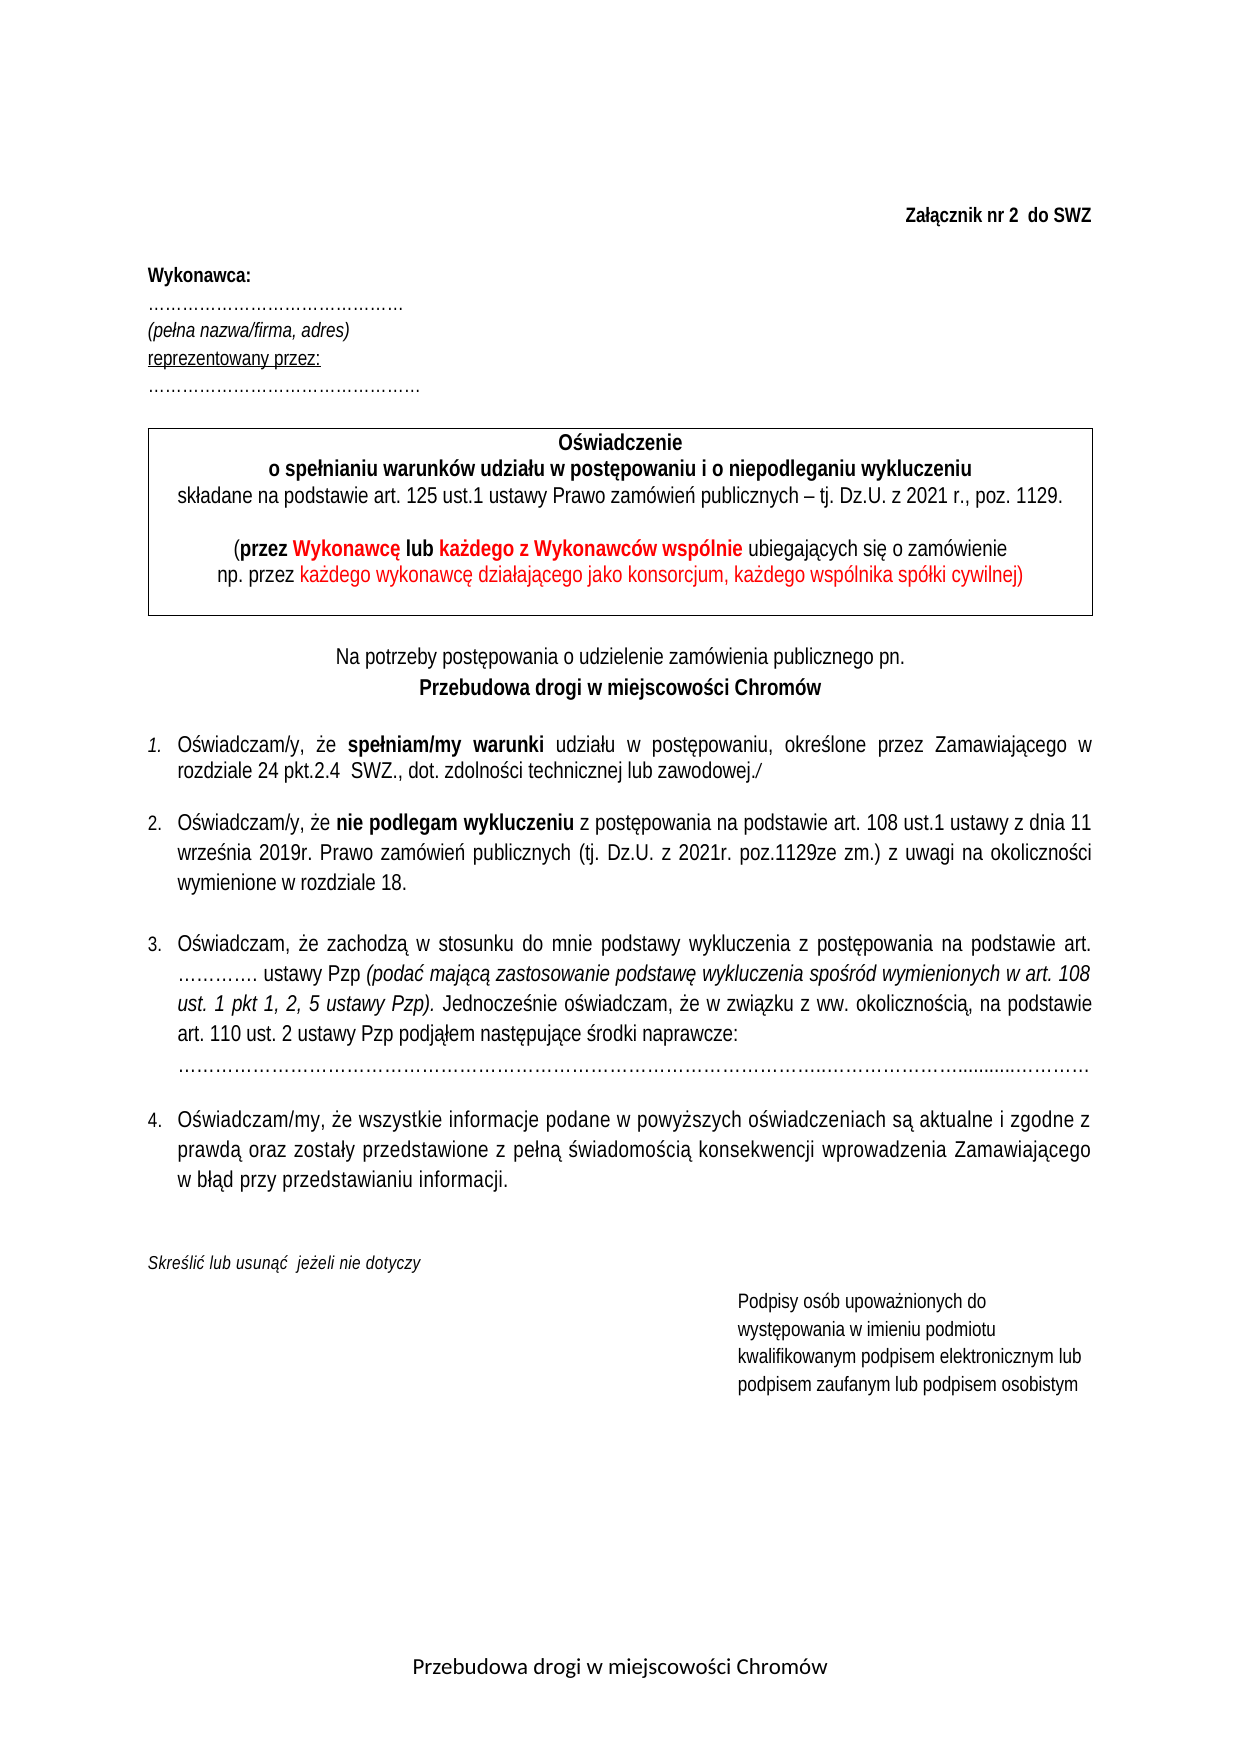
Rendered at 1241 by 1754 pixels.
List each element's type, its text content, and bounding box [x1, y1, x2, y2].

text Na potrzeby postępowania o udzielenie zamówienia publicznego pn. [148, 643, 1093, 669]
text Załącznik nr 2 do SWZ [148, 203, 1091, 227]
text Podpisy osób upoważnionych do występowania w imieniu podmiotu kwalifikowanym podpisem elektronicznym lub podpisem zaufanym lub podpisem osobistym [738, 1289, 1093, 1395]
text ………………………………………… [148, 373, 1093, 397]
text Wykonawca: [148, 263, 1093, 287]
text ……………………………………… [148, 291, 472, 314]
list Oświadczam, że zachodzą w stosunku do mnie podstawy wykluczenia z postępowania na podstawie art. …………. ustawy Pzp (podać mającą zastosowanie podstawę wykluczenia spośród wymienionych w art. 108 ust. 1 pkt 1, 2, 5 ustawy Pzp). Jednocześnie oświadczam, że w związku z ww. okolicznością, na podstawie art. 110 ust. 2 ustawy Pzp podjąłem następujące środki naprawcze: [148, 930, 1093, 1047]
text (pełna nazwa/firma, adres) [148, 318, 472, 342]
list Oświadczam/y, że nie podlegam wykluczeniu z postępowania na podstawie art. 108 ust.1 ustawy z dnia 11 września 2019r. Prawo zamówień publicznych (tj. Dz.U. z 2021r. poz.1129ze zm.) z uwagi na okoliczności wymienione w rozdziale 18. [148, 809, 1093, 896]
list …………………………………………………………………………………………..…………………...........………… [177, 1051, 1093, 1077]
text reprezentowany przez: [148, 346, 1093, 369]
list Oświadczam/y, że spełniam/my warunki udziału w postępowaniu, określone przez Zamawiającego w rozdziale 24 pkt.2.4 SWZ., dot. zdolności technicznej lub zawodowej./ [148, 731, 1093, 784]
table_header Oświadczenie o spełnianiu warunków udziału w postępowaniu i o niepodleganiu wykluczeniu składane na podstawie art. 125 ust.1 ustawy Prawo zamówień publicznych – tj. Dz.U. z 2021 r., poz. 1129. (przez Wykonawcę lub każdego z Wykonawców wspólnie ubiegających się o zamówienie np. przez każdego wykonawcę działającego jako konsorcjum, każdego wspólnika spółki cywilnej) [149, 429, 1092, 615]
text Przebudowa drogi w miejscowości Chromów [148, 673, 1093, 700]
text Skreślić lub usunąć jeżeli nie dotyczy [148, 1252, 1093, 1273]
list Oświadczam/my, że wszystkie informacje podane w powyższych oświadczeniach są aktualne i zgodne z prawdą oraz zostały przedstawione z pełną świadomością konsekwencji wprowadzenia Zamawiającego w błąd przy przedstawianiu informacji. [148, 1106, 1093, 1193]
